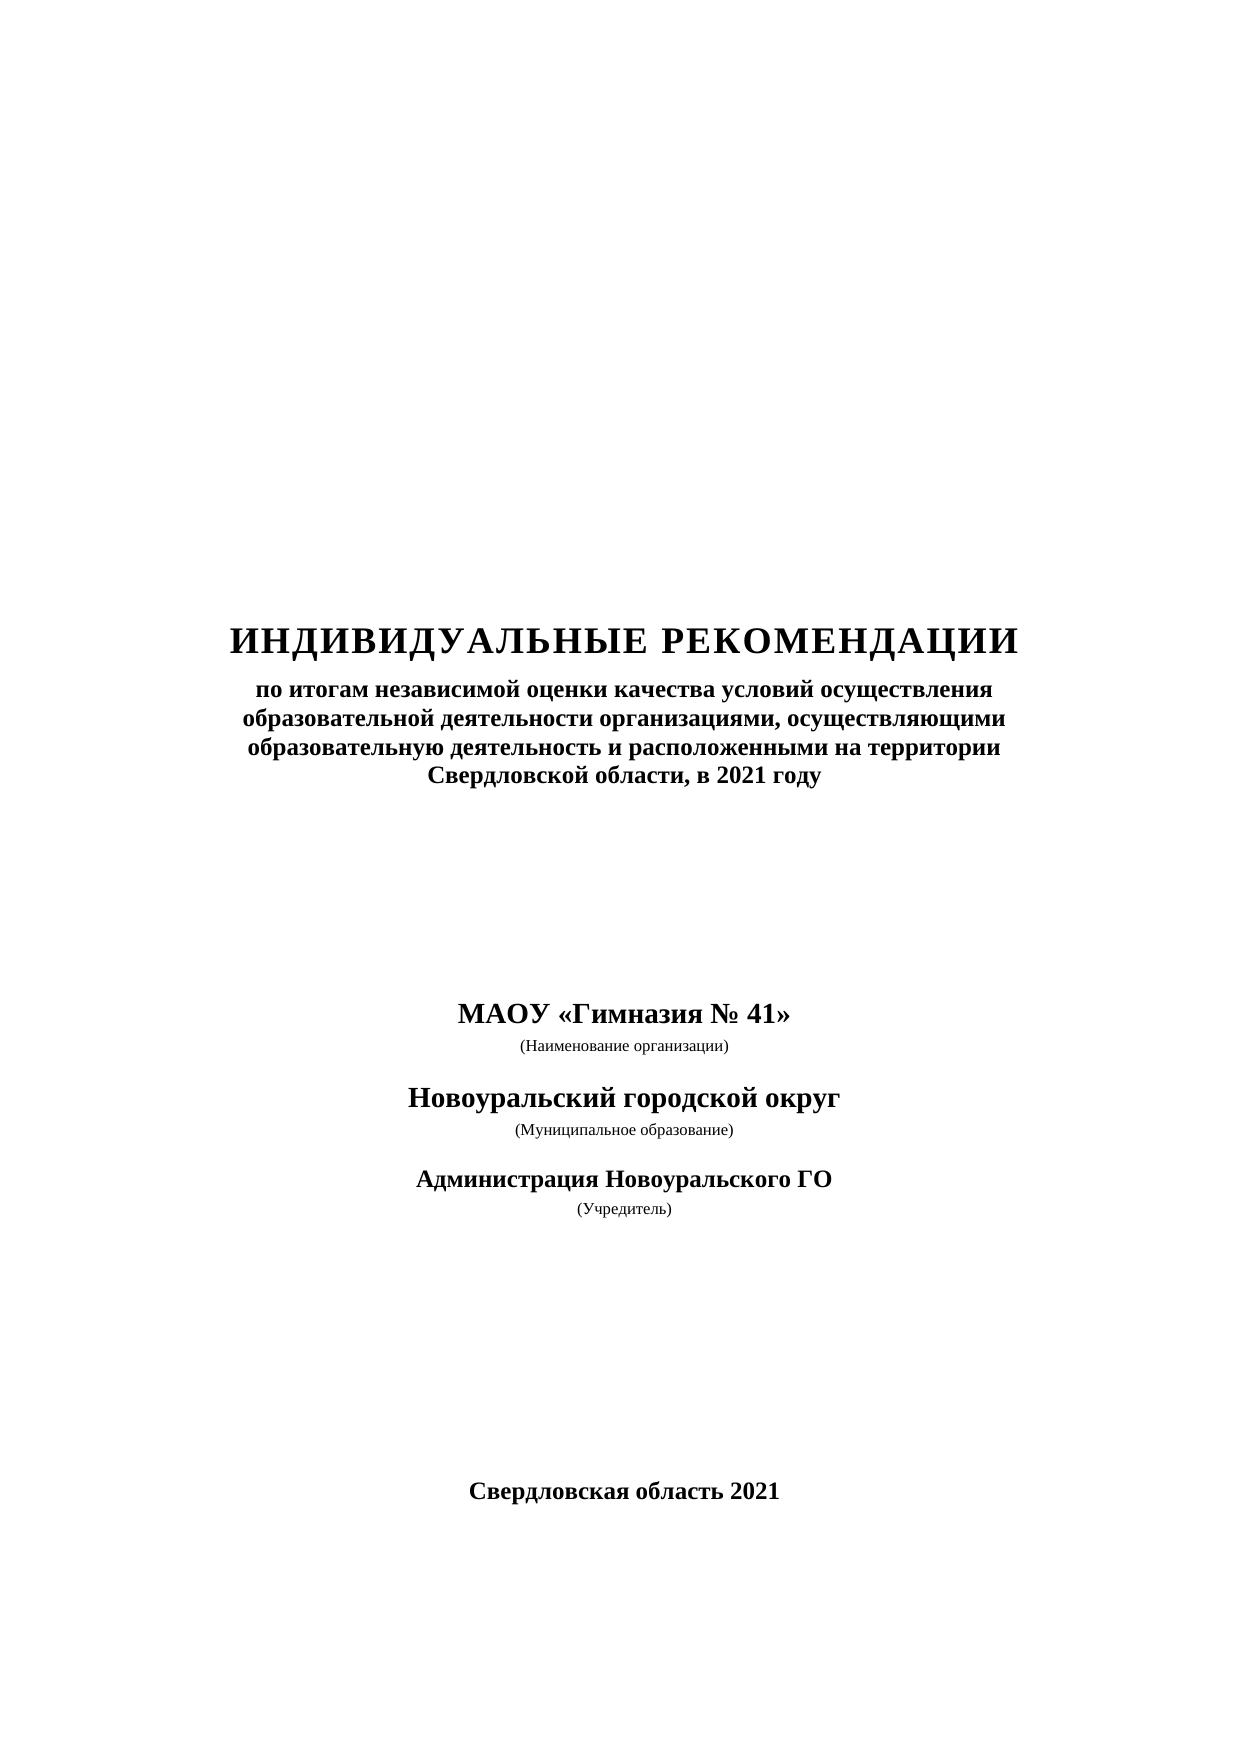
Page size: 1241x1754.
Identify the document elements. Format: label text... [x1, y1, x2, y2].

text по итогам независимой оценки качества условий осуществления образовательной деятельности организациями, осуществляющими образовательную деятельность и расположенными на территории Свердловской области, в 2021 году [177, 674, 1071, 789]
text (Наименование организации) [177, 1036, 1071, 1055]
text Администрация Новоуральского ГО [177, 1164, 1071, 1193]
text МАОУ «Гимназия № 41» [177, 996, 1071, 1030]
text (Муниципальное образование) [177, 1120, 1071, 1139]
text Новоуральский городской округ [177, 1080, 1071, 1114]
text Свердловская область 2021 [177, 1476, 1071, 1505]
text (Учредитель) [177, 1199, 1071, 1218]
text ИНДИВИДУАЛЬНЫЕ РЕКОМЕНДАЦИИ [177, 619, 1071, 662]
